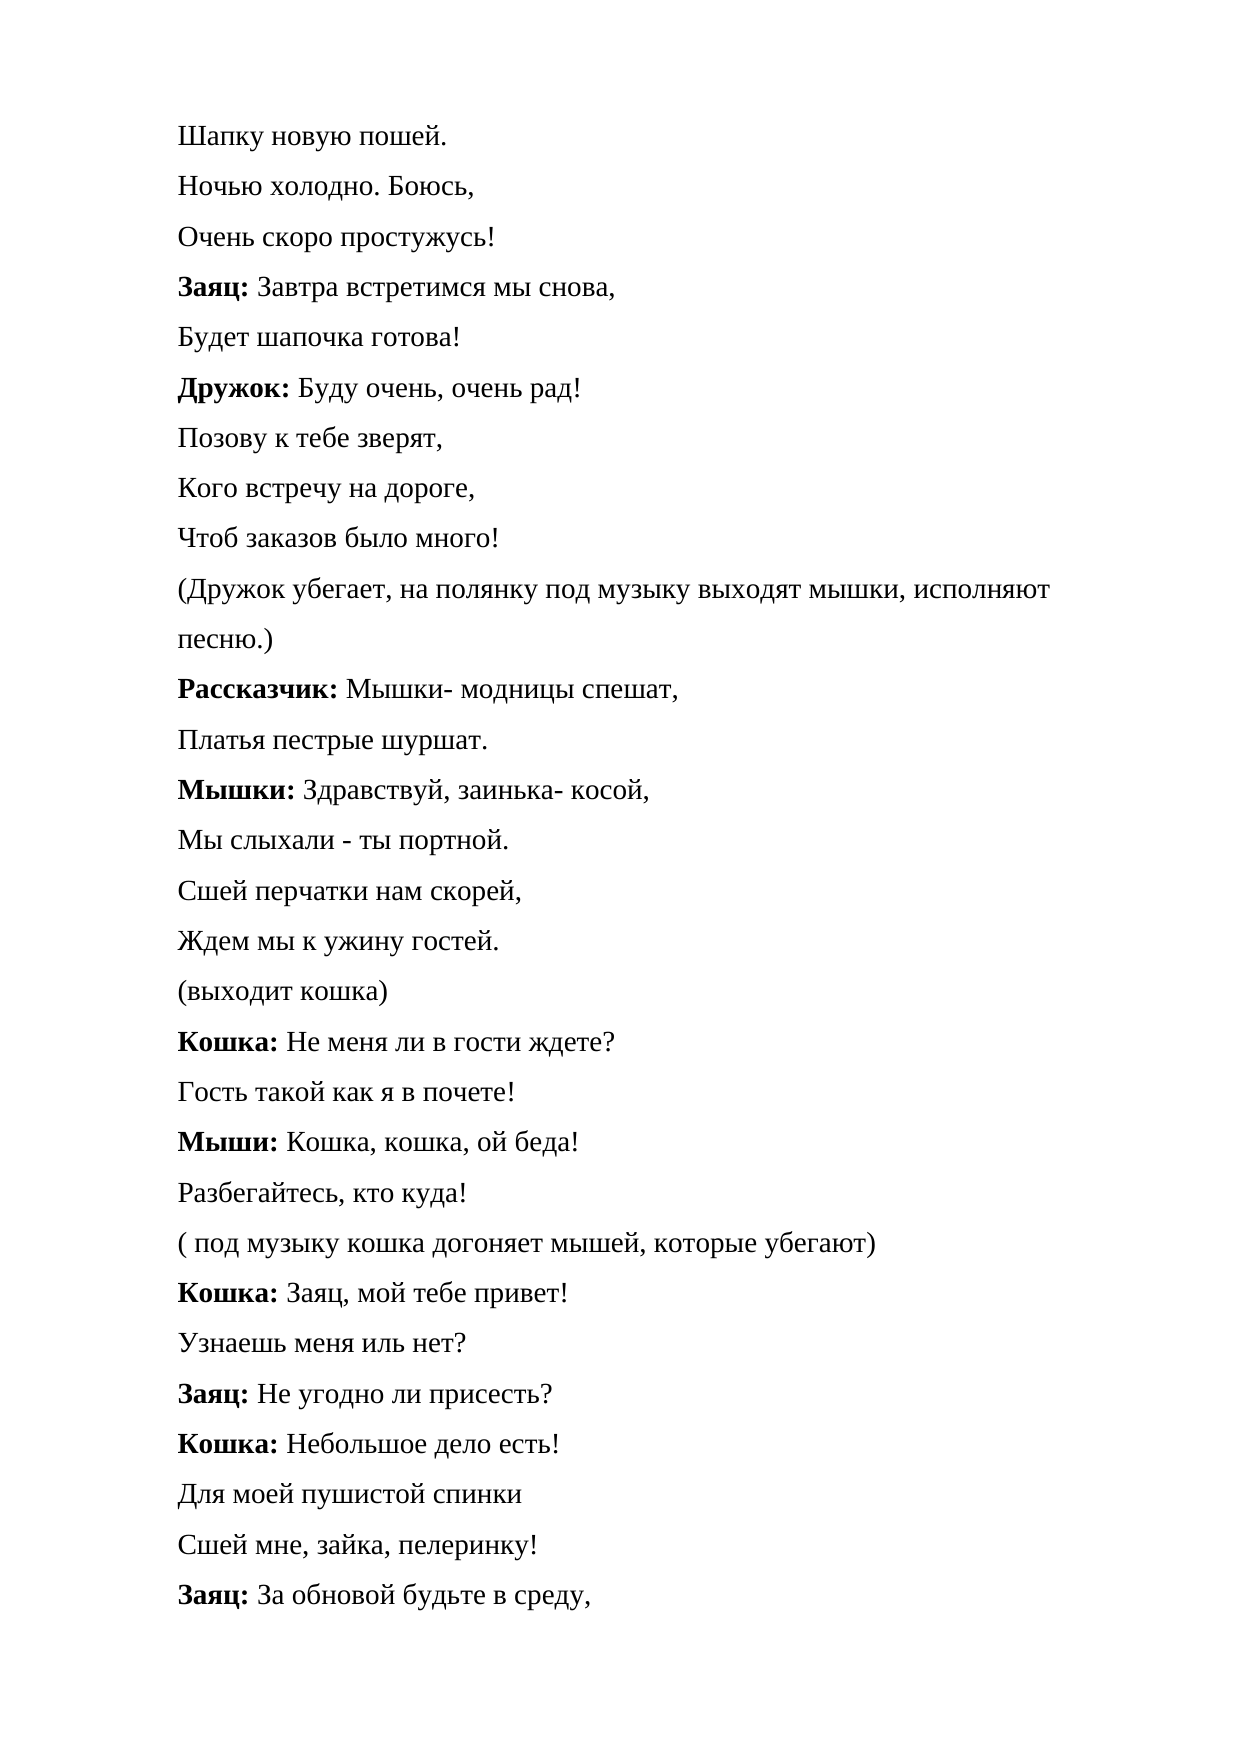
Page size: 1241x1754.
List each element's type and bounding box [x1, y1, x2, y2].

text [177, 118, 1152, 1611]
